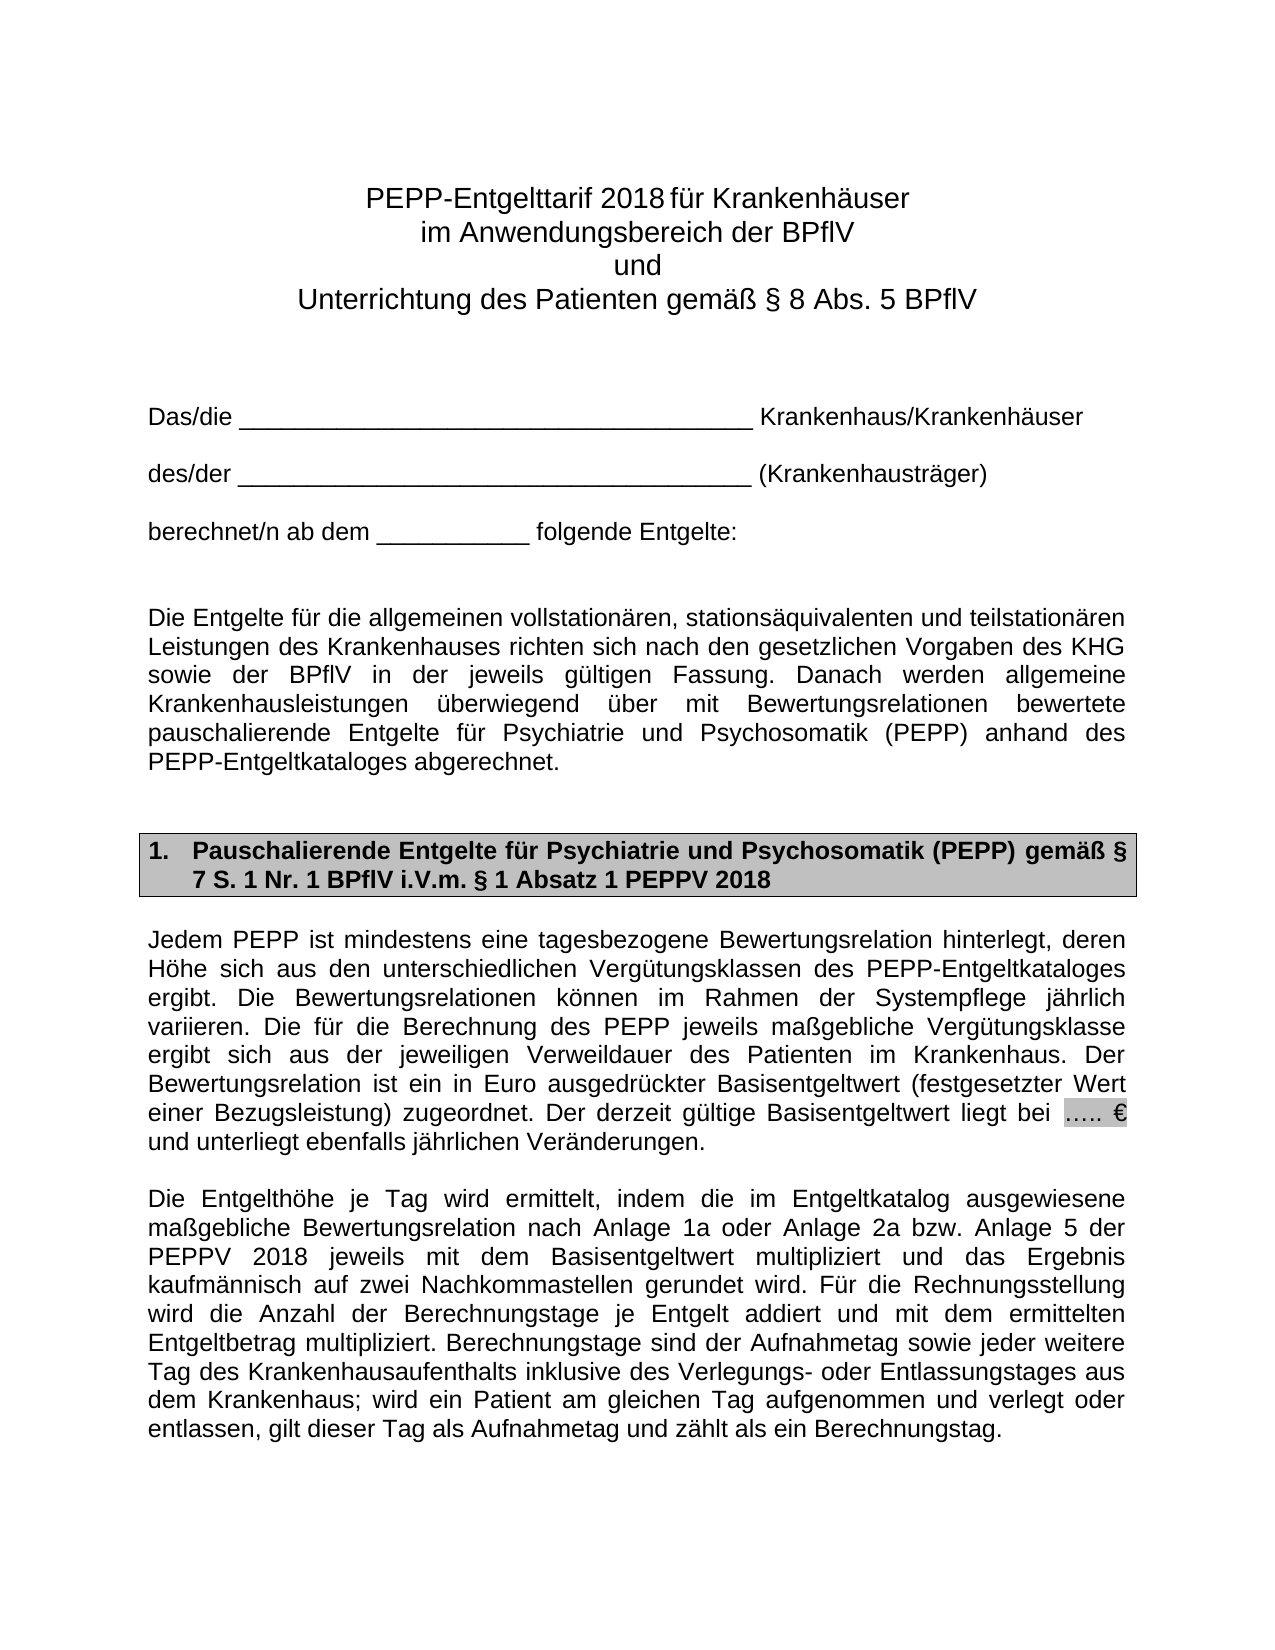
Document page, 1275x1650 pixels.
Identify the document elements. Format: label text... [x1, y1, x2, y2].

text Die Entgelthöhe je Tag wird ermittelt, indem die im Entgeltkatalog ausgewiesene maßgebliche Bewertungsrelation nach Anlage 1a oder Anlage 2a bzw. Anlage 5 der PEPPV 2018 jeweils mit dem Basisentgeltwert multipliziert und das Ergebnis kaufmännisch auf zwei Nachkommastellen gerundet wird. Für die Rechnungsstellung wird die Anzahl der Berechnungstage je Entgelt addiert und mit dem ermittelten Entgeltbetrag multipliziert. Berechnungstage sind der Aufnahmetag sowie jeder weitere Tag des Krankenhausaufenthalts inklusive des Verlegungs- oder Entlassungstages aus dem Krankenhaus; wird ein Patient am gleichen Tag aufgenommen und verlegt oder entlassen, gilt dieser Tag als Aufnahmetag und zählt als ein Berechnungstag. [148, 1184, 1127, 1443]
text Die Entgelte für die allgemeinen vollstationären, stationsäquivalenten und teilstationären Leistungen des Krankenhauses richten sich nach den gesetzlichen Vorgaben des KHG sowie der BPflV in der jeweils gültigen Fassung. Danach werden allgemeine Krankenhausleistungen überwiegend über mit Bewertungsrelationen bewertete pauschalierende Entgelte für Psychiatrie und Psychosomatik (PEPP) anhand des PEPP-Entgeltkataloges abgerechnet. [148, 603, 1127, 775]
text Jedem PEPP ist mindestens eine tagesbezogene Bewertungsrelation hinterlegt, deren Höhe sich aus den unterschiedlichen Vergütungsklassen des PEPP-Entgeltkataloges ergibt. Die Bewertungsrelationen können im Rahmen der Systempflege jährlich variieren. Die für die Berechnung des PEPP jeweils maßgebliche Vergütungsklasse ergibt sich aus der jeweiligen Verweildauer des Patienten im Krankenhaus. Der Bewertungsrelation ist ein in Euro ausgedrückter Basisentgeltwert (festgesetzter Wert einer Bezugsleistung) zugeordnet. Der derzeit gültige Basisentgeltwert liegt bei ….. € und unterliegt ebenfalls jährlichen Veränderungen. [148, 925, 1127, 1155]
text des/der _____________________________________ (Krankenhausträger) [148, 459, 1127, 488]
list Pauschalierende Entgelte für Psychiatrie und Psychosomatik (PEPP) gemäß § 7 S. 1 Nr. 1 BPflV i.V.m. § 1 Absatz 1 PEPPV 2018 [140, 834, 1136, 896]
text Unterrichtung des Patienten gemäß § 8 Abs. 5 BPflV [148, 282, 1127, 315]
text Das/die _____________________________________ Krankenhaus/Krankenhäuser [148, 402, 1127, 430]
text berechnet/n ab dem ___________ folgende Entgelte: [148, 517, 1127, 545]
text und [148, 248, 1127, 282]
text im Anwendungsbereich der BPflV [148, 215, 1127, 248]
text PEPP-Entgelttarif 2018 für Krankenhäuser [148, 181, 1127, 215]
